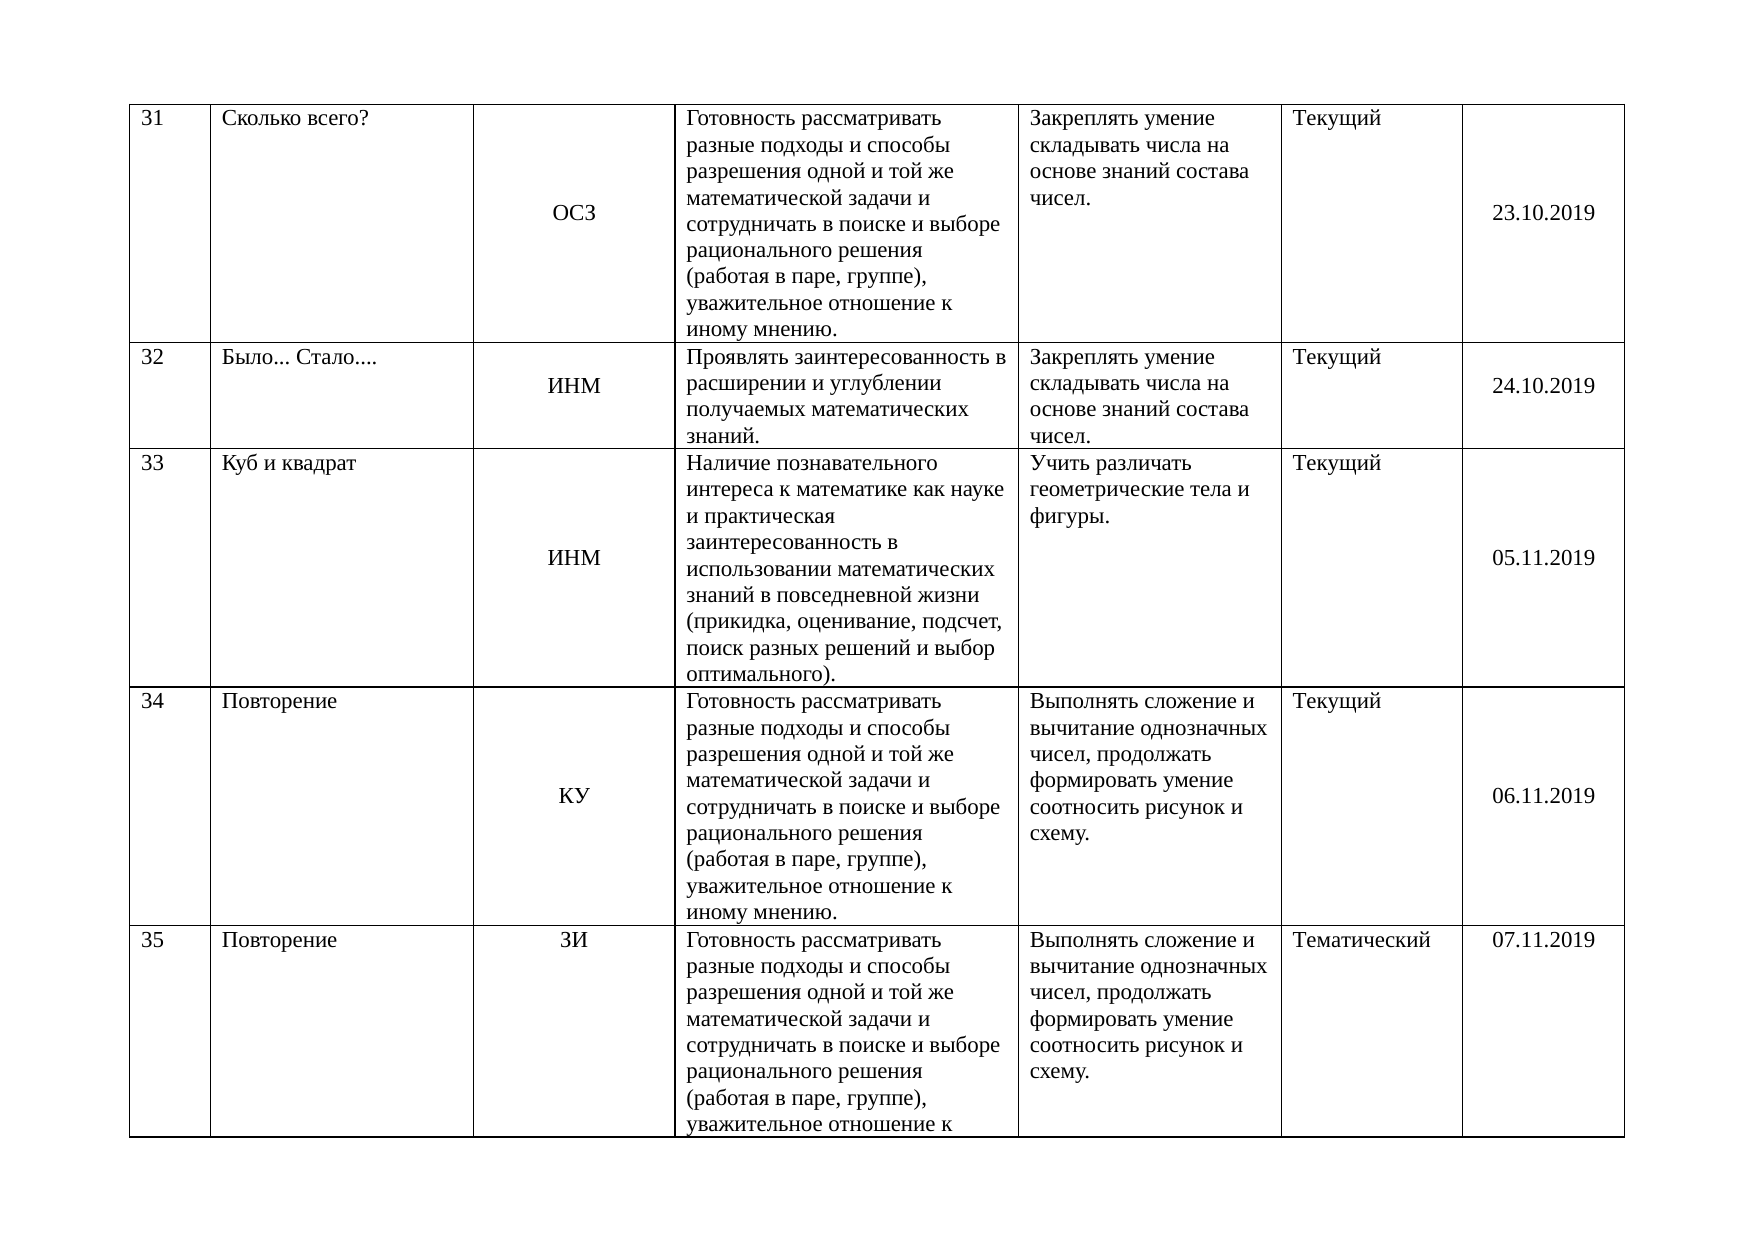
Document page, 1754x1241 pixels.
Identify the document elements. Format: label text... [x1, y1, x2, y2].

table_cell Наличие познавательного интереса к математике как науке и практическая заинтересованность в использовании математических знаний в повседневной жизни (прикидка, оценивание, подсчет, поиск разных решений и выбор оптимального). [676, 449, 1018, 686]
table_cell ИНМ [474, 343, 674, 448]
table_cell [676, 926, 1018, 1136]
table_cell КУ [474, 688, 674, 924]
table_cell 05.11.2019 [1463, 449, 1624, 686]
table_cell Проявлять заинтересованность в расширении и углублении получаемых математических знаний. [676, 343, 1018, 448]
table_cell 06.11.2019 [1463, 688, 1624, 924]
table_cell 32 [130, 343, 210, 448]
table_cell 34 [130, 688, 210, 924]
table_cell Текущий [1282, 105, 1462, 342]
table_cell Сколько всего? [211, 105, 473, 342]
table_cell Повторение [211, 688, 473, 924]
table_cell 07.11.2019 [1463, 926, 1624, 1136]
table_cell Закреплять умение складывать числа на основе знаний состава чисел. [1019, 343, 1281, 448]
table_cell Куб и квадрат [211, 449, 473, 686]
table_cell Тематический [1282, 926, 1462, 1136]
table_cell Выполнять сложение и вычитание однозначных чисел, продолжать формировать умение соотносить рисунок и схему. [1019, 688, 1281, 924]
table_cell ОСЗ [474, 105, 674, 342]
table_cell 23.10.2019 [1463, 105, 1624, 342]
table_cell 33 [130, 449, 210, 686]
table_cell 24.10.2019 [1463, 343, 1624, 448]
table_cell Текущий [1282, 343, 1462, 448]
table_cell 35 [130, 926, 210, 1136]
table_cell Повторение [211, 926, 473, 1136]
table_cell ИНМ [474, 449, 674, 686]
table_cell Было... Стало.... [211, 343, 473, 448]
table_cell 31 [130, 105, 210, 342]
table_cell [1019, 926, 1281, 1136]
table_cell Текущий [1282, 449, 1462, 686]
table_cell Учить различать геометрические тела и фигуры. [1019, 449, 1281, 686]
table_cell ЗИ [474, 926, 674, 1136]
table_cell Текущий [1282, 688, 1462, 924]
table_cell Закреплять умение складывать числа на основе знаний состава чисел. [1019, 105, 1281, 342]
